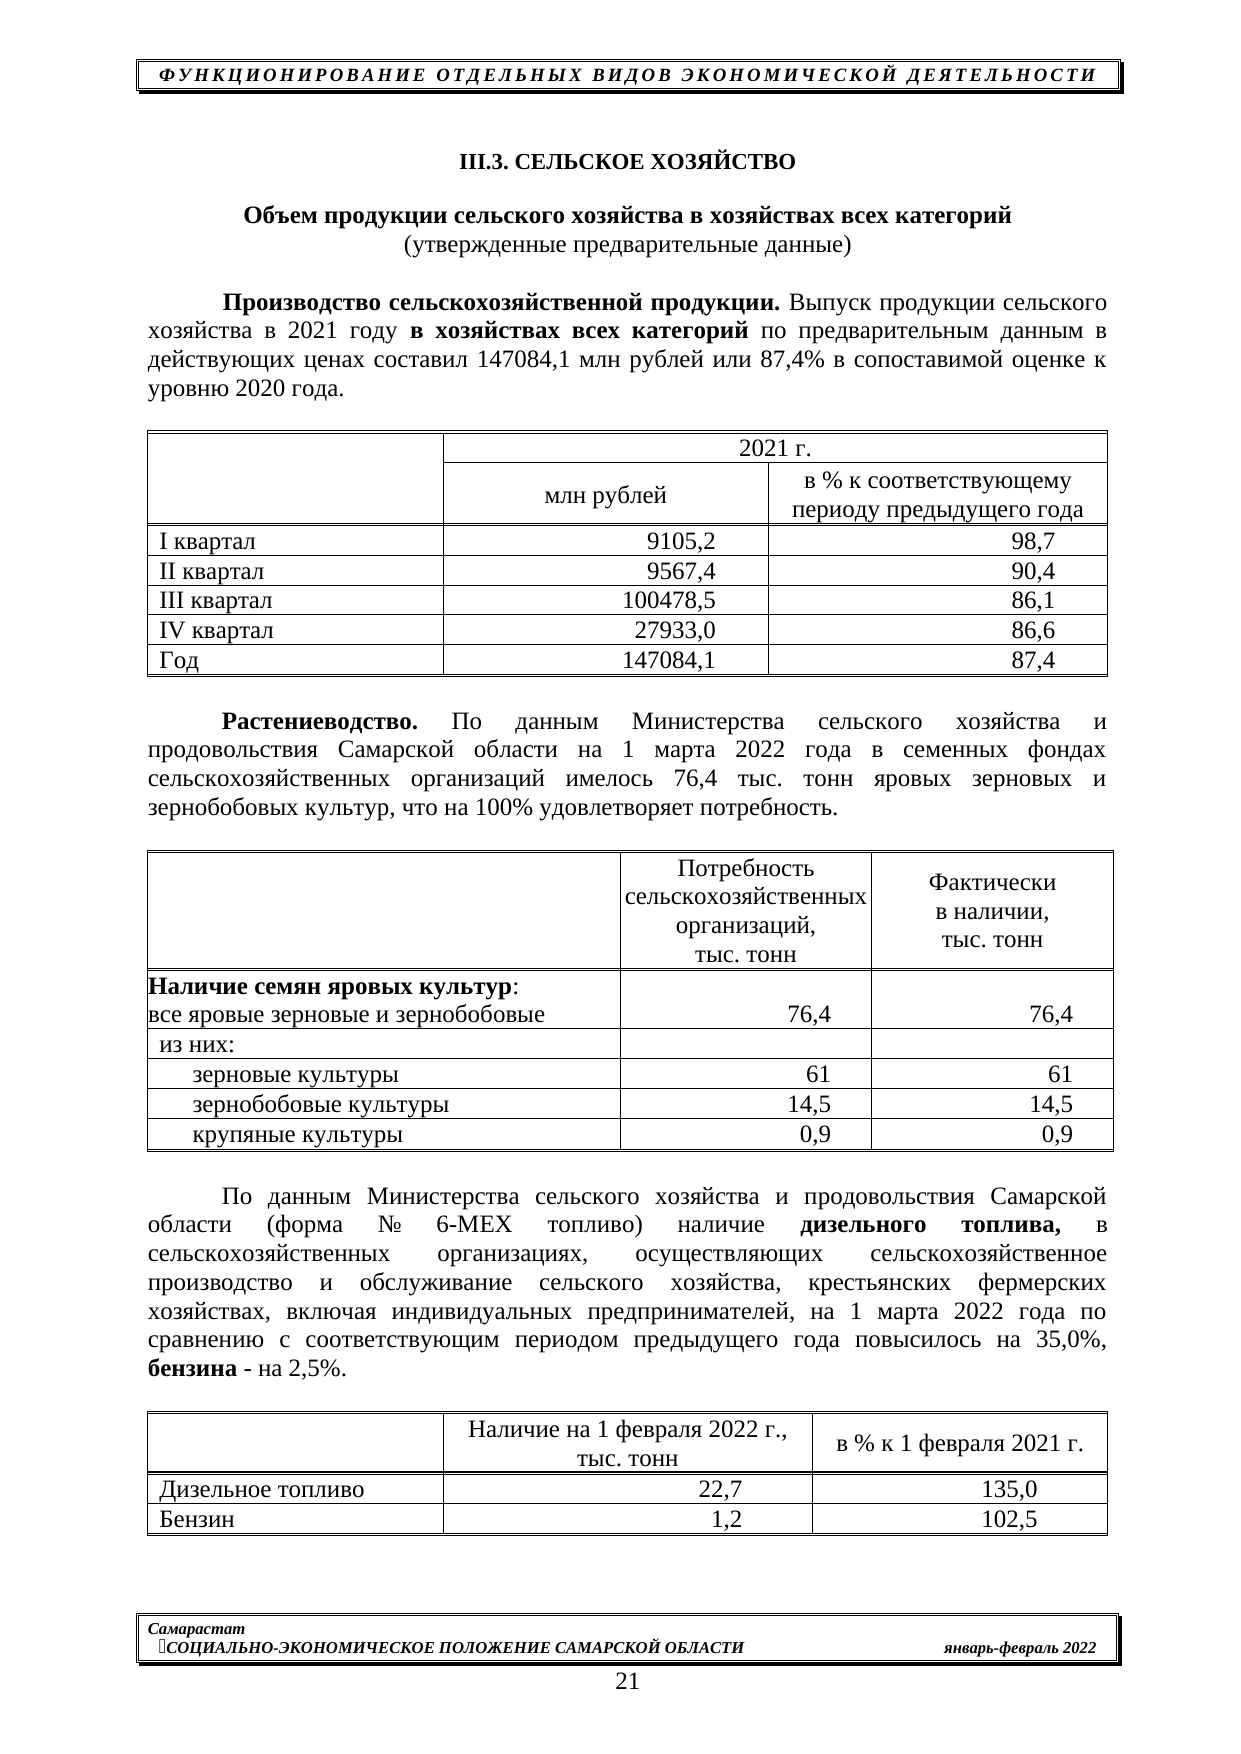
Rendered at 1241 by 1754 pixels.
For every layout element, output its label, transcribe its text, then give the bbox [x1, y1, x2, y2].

table_cell зерновые культуры [148, 1059, 620, 1088]
table_cell 135,0 [813, 1475, 1107, 1503]
table_cell 102,5 [813, 1504, 1107, 1533]
table_cell в % к соответствующему периоду предыдущего года [769, 463, 1107, 523]
table_cell 100478,5 [444, 586, 768, 614]
table_cell 86,6 [769, 615, 1107, 644]
table_cell III квартал [148, 586, 443, 614]
table_cell 147084,1 [444, 645, 768, 674]
table_cell 1,2 [444, 1504, 812, 1533]
table_cell Год [148, 645, 443, 674]
table_header Фактически в наличии, тыс. тонн [872, 853, 1113, 968]
table_header [148, 853, 620, 968]
table_cell [872, 1029, 1113, 1058]
text III.3. СЕЛЬСКОЕ ХОЗЯЙСТВО [148, 148, 1107, 174]
table_header 2021 г. [444, 434, 1107, 462]
table_cell 27933,0 [444, 615, 768, 644]
table_cell Наличие семян яровых культур: все яровые зерновые и зернобобовые [148, 971, 620, 1028]
table_cell 14,5 [621, 1089, 871, 1118]
table_header [148, 434, 443, 523]
table_cell 9105,2 [444, 526, 768, 555]
table_cell 90,4 [769, 556, 1107, 584]
text (утвержденные предварительные данные) [148, 229, 1107, 258]
text Объем продукции сельского хозяйства в хозяйствах всех категорий [148, 200, 1107, 229]
table_cell зернобобовые культуры [148, 1089, 620, 1118]
text По данным Министерства сельского хозяйства и продовольствия Самарской области (форма № 6-МЕХ топливо) наличие дизельного топлива, в сельскохозяйственных организациях, осуществляющих сельскохозяйственное производство и обслуживание сельского хозяйства, крестьянских фермерских хозяйствах, включая индивидуальных предпринимателей, на 1 марта 2022 года по сравнению с соответствующим периодом предыдущего года повысилось на 35,0%, бензина - на 2,5%. [148, 1181, 1107, 1382]
table_cell Бензин [148, 1504, 443, 1533]
table_cell 22,7 [444, 1475, 812, 1503]
table_cell [621, 1029, 871, 1058]
table_header Наличие на 1 февраля 2022 г., тыс. тонн [444, 1414, 812, 1471]
text Производство сельскохозяйственной продукции. Выпуск продукции сельского хозяйства в 2021 году в хозяйствах всех категорий по предварительным данным в действующих ценах составил 147084,1 млн рублей или 87,4% в сопоставимой оценке к уровню 2020 года. [148, 287, 1107, 402]
table_header Потребность сельскохозяйственных организаций, тыс. тонн [621, 853, 871, 968]
table_header [148, 1414, 443, 1471]
table_cell 76,4 [621, 971, 871, 1028]
table_cell Дизельное топливо [148, 1475, 443, 1503]
table_cell 0,9 [621, 1119, 871, 1149]
table_cell 61 [872, 1059, 1113, 1088]
table_cell I квартал [148, 526, 443, 555]
table_cell крупяные культуры [148, 1119, 620, 1149]
table_cell млн рублей [444, 463, 768, 523]
table_cell 61 [621, 1059, 871, 1088]
table_cell 87,4 [769, 645, 1107, 674]
table_cell 14,5 [872, 1089, 1113, 1118]
table_cell 0,9 [872, 1119, 1113, 1149]
table_cell из них: [148, 1029, 620, 1058]
table_cell 76,4 [872, 971, 1113, 1028]
table_cell 86,1 [769, 586, 1107, 614]
table_cell 98,7 [769, 526, 1107, 555]
table_cell IV квартал [148, 615, 443, 644]
text Растениеводство. По данным Министерства сельского хозяйства и продовольствия Самарской области на 1 марта 2022 года в семенных фондах сельскохозяйственных организаций имелось 76,4 тыс. тонн яровых зерновых и зернобобовых культур, что на 100% удовлетворяет потребность. [148, 706, 1107, 821]
table_header в % к 1 февраля 2021 г. [813, 1414, 1107, 1471]
table_cell 9567,4 [444, 556, 768, 584]
table_cell II квартал [148, 556, 443, 584]
